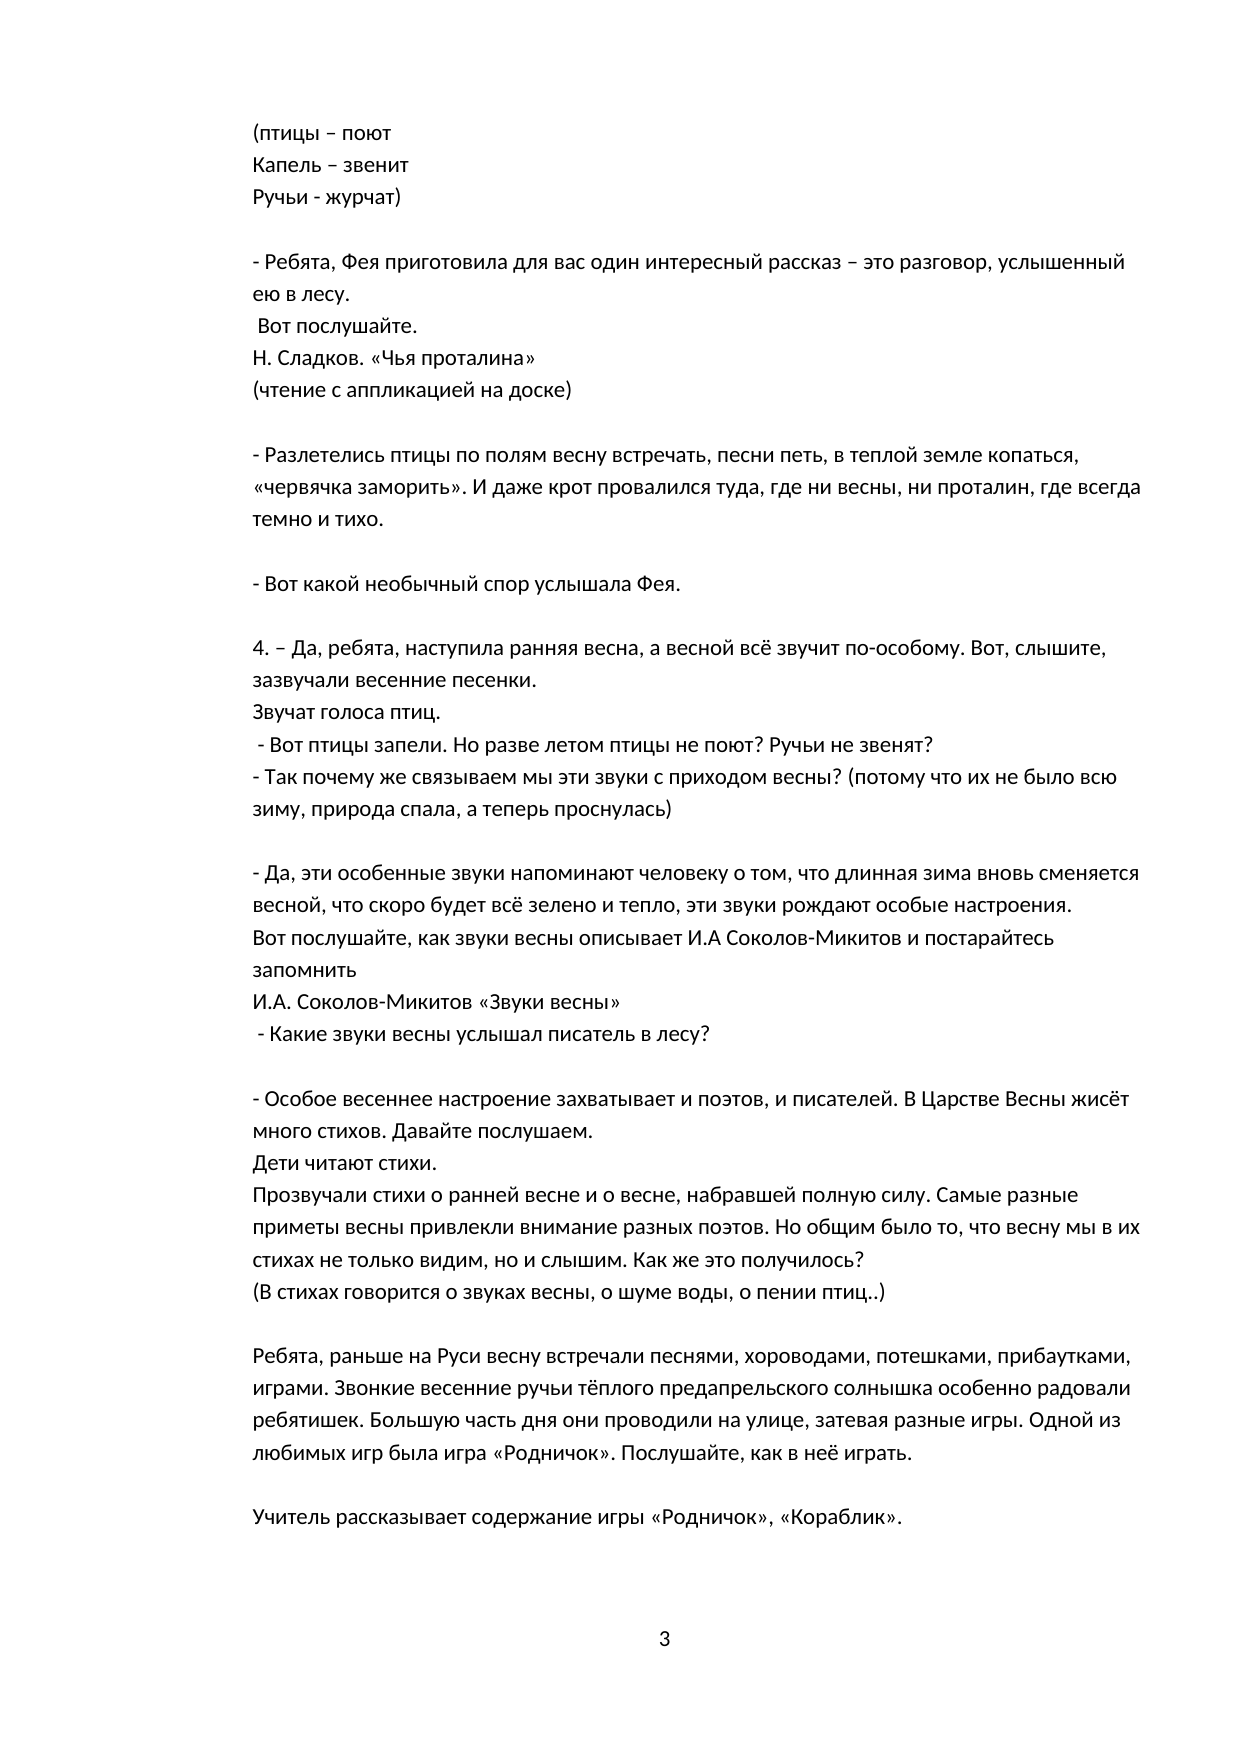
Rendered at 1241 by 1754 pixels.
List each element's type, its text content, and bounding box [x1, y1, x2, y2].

list Ручьи - журчат) [252, 182, 1152, 211]
list - Вот какой необычный спор услышала Фея. [252, 569, 1152, 597]
list Н. Сладков. «Чья проталина» [252, 343, 1152, 371]
list - Ребята, Фея приготовила для вас один интересный рассказ – это разговор, услышенный ею в лесу. [252, 247, 1152, 307]
list Прозвучали стихи о ранней весне и о весне, набравшей полную силу. Самые разные приметы весны привлекли внимание разных поэтов. Но общим было то, что весну мы в их стихах не только видим, но и слышим. Как же это получилось? [252, 1180, 1152, 1273]
list - Особое весеннее настроение захватывает и поэтов, и писателей. В Царстве Весны жисёт много стихов. Давайте послушаем. [252, 1084, 1152, 1144]
list - Разлетелись птицы по полям весну встречать, песни петь, в теплой земле копаться, «червячка заморить». И даже крот провалился туда, где ни весны, ни проталин, где всегда темно и тихо. [252, 440, 1152, 532]
list 4. – Да, ребята, наступила ранняя весна, а весной всё звучит по-особому. Вот, слышите, зазвучали весенние песенки. [252, 633, 1152, 693]
list Вот послушайте, как звуки весны описывает И.А Соколов-Микитов и постарайтесь запомнить [252, 923, 1152, 983]
list Ребята, раньше на Руси весну встречали песнями, хороводами, потешками, прибаутками, играми. Звонкие весенние ручьи тёплого предапрельского солнышка особенно радовали ребятишек. Большую часть дня они проводили на улице, затевая разные игры. Одной из любимых игр была игра «Родничок». Послушайте, как в неё играть. [252, 1341, 1152, 1466]
list (В стихах говорится о звуках весны, о шуме воды, о пении птиц..) [252, 1277, 1152, 1305]
list Вот послушайте. [252, 311, 1152, 339]
list Учитель рассказывает содержание игры «Родничок», «Кораблик». [252, 1502, 1152, 1530]
list - Так почему же связываем мы эти звуки с приходом весны? (потому что их не было всю зиму, природа спала, а теперь проснулась) [252, 762, 1152, 822]
list (чтение с аппликацией на доске) [252, 376, 1152, 404]
list Звучат голоса птиц. [252, 697, 1152, 726]
list - Да, эти особенные звуки напоминают человеку о том, что длинная зима вновь сменяется весной, что скоро будет всё зелено и тепло, эти звуки рождают особые настроения. [252, 858, 1152, 919]
list Дети читают стихи. [252, 1148, 1152, 1176]
list (птицы – поют [252, 118, 1152, 146]
list И.А. Соколов-Микитов «Звуки весны» [252, 987, 1152, 1015]
list Капель – звенит [252, 150, 1152, 178]
list - Вот птицы запели. Но разве летом птицы не поют? Ручьи не звенят? [252, 730, 1152, 758]
list - Какие звуки весны услышал писатель в лесу? [252, 1019, 1152, 1047]
